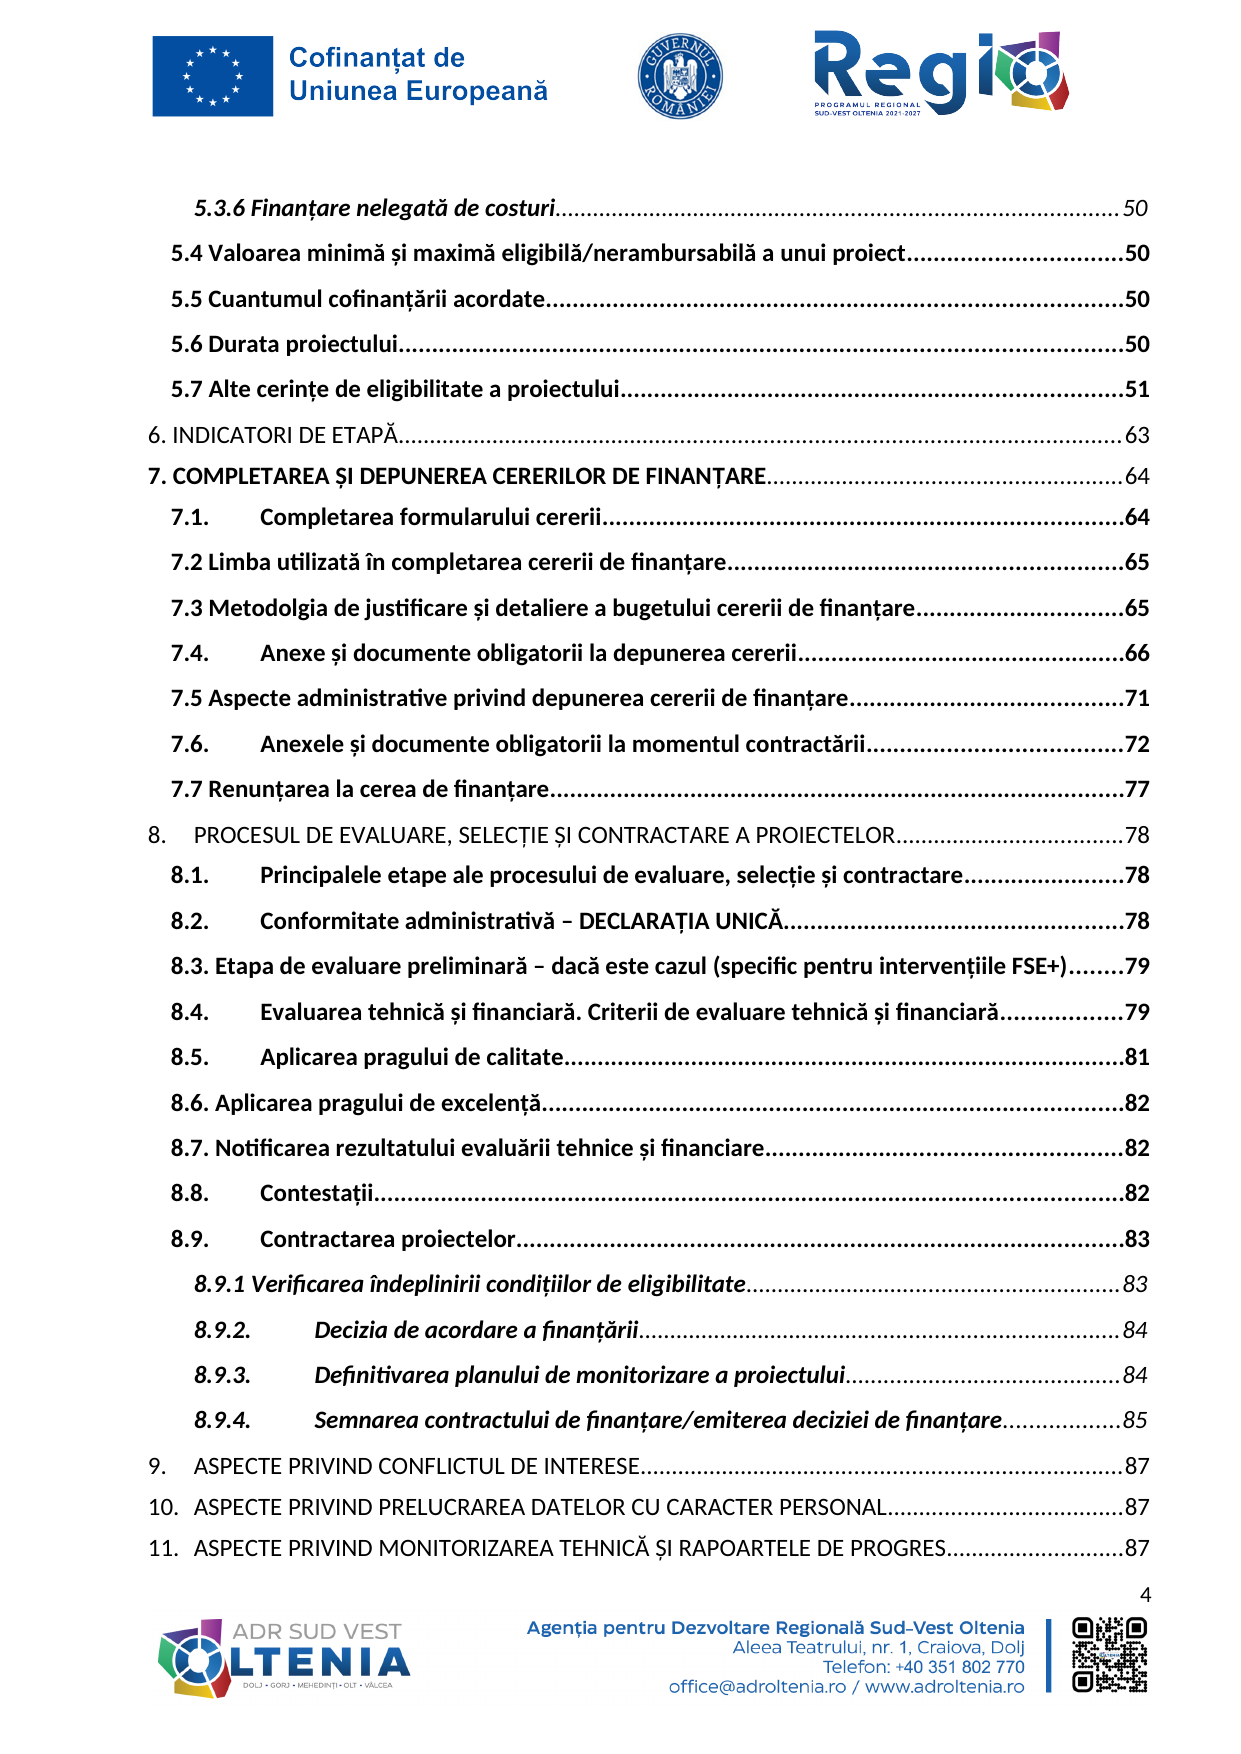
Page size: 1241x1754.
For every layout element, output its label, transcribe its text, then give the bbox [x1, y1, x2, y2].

text 8.7. Notificarea rezultatului evaluării tehnice și financiare 82 [171, 1132, 1152, 1163]
text 8.5. Aplicarea pragului de calitate 81 [171, 1041, 1152, 1072]
text 7. COMPLETAREA ȘI DEPUNEREA CERERILOR DE FINANȚARE 64 [148, 460, 1152, 490]
text 7.5 Aspecte administrative privind depunerea cererii de finanțare 71 [171, 682, 1152, 713]
text 8.1. Principalele etape ale procesului de evaluare, selecție și contractare 78 [171, 860, 1152, 890]
text 9. ASPECTE PRIVIND CONFLICTUL DE INTERESE 87 [148, 1450, 1152, 1481]
text 8.2. Conformitate administrativă – DECLARAȚIA UNICĂ 78 [171, 905, 1152, 936]
picture [148, 1608, 1152, 1706]
text 8.9.2. Decizia de acordare a finanțării 84 [193, 1314, 1152, 1344]
picture [812, 29, 1071, 119]
text 8. PROCESUL DE EVALUARE, SELECȚIE ȘI CONTRACTARE A PROIECTELOR 78 [148, 819, 1152, 849]
text 7.4. Anexe și documente obligatorii la depunerea cererii 66 [171, 637, 1152, 668]
text 8.4. Evaluarea tehnică și financiară. Criterii de evaluare tehnică și financiară 79 [171, 996, 1152, 1026]
text 5.5 Cuantumul cofinanțării acordate 50 [171, 283, 1152, 313]
picture [147, 31, 550, 120]
text 8.9.1 Verificarea îndeplinirii condițiilor de eligibilitate 83 [193, 1268, 1152, 1299]
text 11. ASPECTE PRIVIND MONITORIZAREA TEHNICĂ ȘI RAPOARTELE DE PROGRES 87 [148, 1532, 1152, 1562]
text 7.6. Anexele și documente obligatorii la momentul contractării 72 [171, 728, 1152, 758]
text 7.2 Limba utilizată în completarea cererii de finanțare 65 [171, 546, 1152, 577]
text 8.8. Contestații 82 [171, 1178, 1152, 1208]
text 8.6. Aplicarea pragului de excelență 82 [171, 1087, 1152, 1117]
text 8.3. Etapa de evaluare preliminară – dacă este cazul (specific pentru intervențiile FSE+) 79 [171, 951, 1152, 981]
text 10. ASPECTE PRIVIND PRELUCRAREA DATELOR CU CARACTER PERSONAL 87 [148, 1491, 1152, 1522]
text 7.1. Completarea formularului cererii 64 [171, 501, 1152, 531]
text 7.3 Metodolgia de justificare și detaliere a bugetului cererii de finanțare 65 [171, 592, 1152, 622]
text 5.7 Alte cerințe de eligibilitate a proiectului 51 [171, 373, 1152, 404]
text 5.3.6 Finanțare nelegată de costuri 50 [193, 192, 1152, 222]
picture [633, 31, 728, 121]
text 5.6 Durata proiectului 50 [171, 328, 1152, 359]
text 8.9.3. Definitivarea planului de monitorizare a proiectului 84 [193, 1359, 1152, 1390]
text 8.9. Contractarea proiectelor 83 [171, 1223, 1152, 1253]
text 7.7 Renunțarea la cerea de finanțare 77 [171, 773, 1152, 804]
text 5.4 Valoarea minimă și maximă eligibilă/nerambursabilă a unui proiect 50 [171, 237, 1152, 268]
text 6. INDICATORI DE ETAPĂ 63 [148, 419, 1152, 449]
text 8.9.4. Semnarea contractului de finanțare/emiterea deciziei de finanțare 85 [193, 1405, 1152, 1435]
